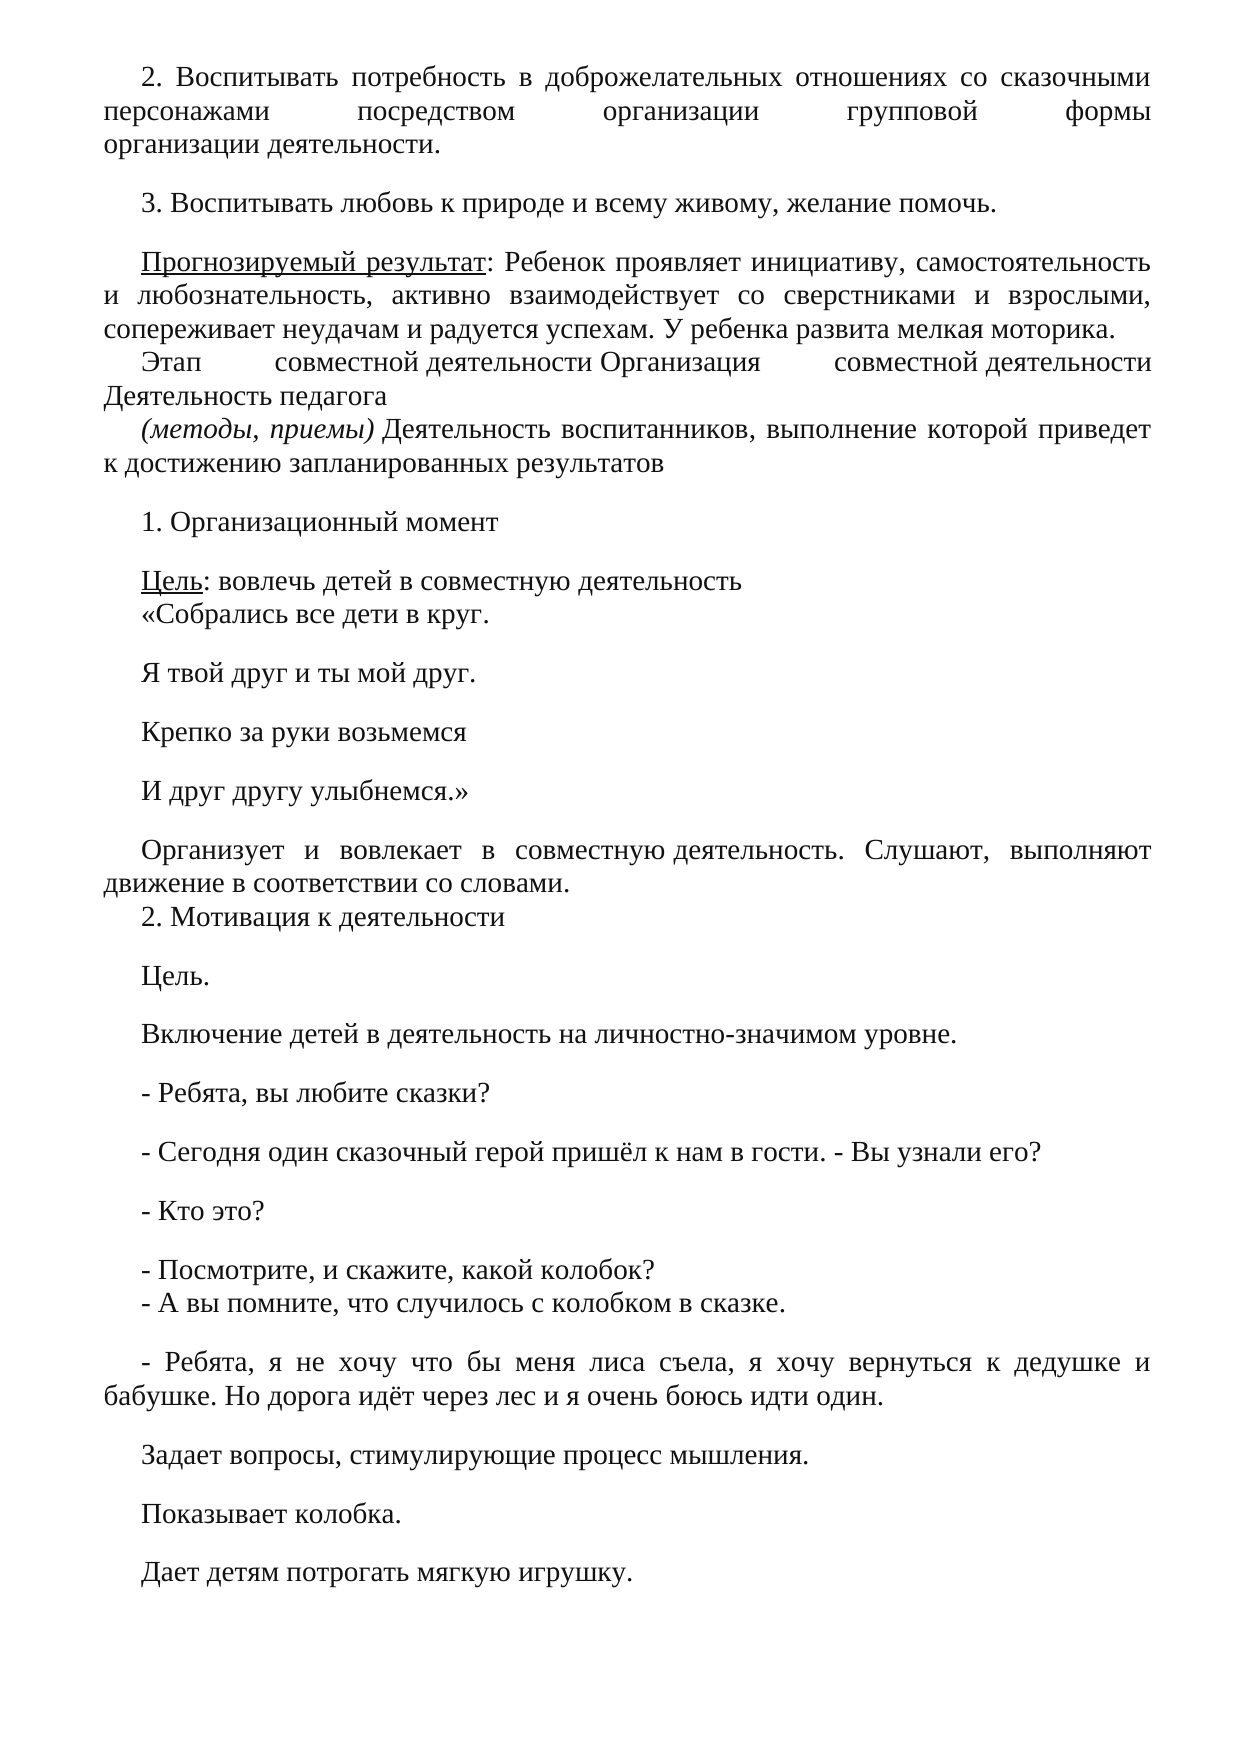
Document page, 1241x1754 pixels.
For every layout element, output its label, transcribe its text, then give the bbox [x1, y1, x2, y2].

text 2. Воспитывать потребность в доброжелательных отношениях со сказочными персонажами посредством организации групповой формы организации деятельности. [103, 59, 1152, 160]
text - Ребята, я не хочу что бы меня лиса съела, я хочу вернуться к дедушке и бабушке. Но дорога идёт через лес и я очень боюсь идти один. [103, 1344, 1152, 1412]
text 3. Воспитывать любовь к природе и всему живому, желание помочь. [103, 185, 1152, 219]
text Цель. [103, 958, 1152, 991]
text Дает детям потрогать мягкую игрушку. [103, 1554, 1152, 1588]
text «Собрались все дети в круг. [103, 596, 1152, 630]
text Организует и вовлекает в совместную деятельность. Слушают, выполняют движение в соответствии со словами. [103, 832, 1152, 899]
text 2. Мотивация к деятельности [103, 899, 1152, 932]
text Показывает колобка. [103, 1496, 1152, 1529]
text - Сегодня один сказочный герой пришёл к нам в гости. - Вы узнали его? [103, 1134, 1152, 1168]
text - Ребята, вы любите сказки? [103, 1076, 1152, 1109]
text - Кто это? [103, 1193, 1152, 1227]
text Прогнозируемый результат: Ребенок проявляет инициативу, самостоятельность и любознательность, активно взаимодействует со сверстниками и взрослыми, сопереживает неудачам и радуется успехам. У ребенка развита мелкая моторика. [103, 244, 1152, 344]
text Я твой друг и ты мой друг. [103, 655, 1152, 689]
text Задает вопросы, стимулирующие процесс мышления. [103, 1437, 1152, 1470]
text - А вы помните, что случилось с колобком в сказке. [103, 1286, 1152, 1319]
text - Посмотрите, и скажите, какой колобок? [103, 1252, 1152, 1286]
text Этап совместной деятельности Организация совместной деятельности Деятельность педагога [103, 344, 1152, 412]
text И друг другу улыбнемся.» [103, 773, 1152, 807]
text Включение детей в деятельность на личностно-значимом уровне. [103, 1017, 1152, 1050]
text Крепко за руки возьмемся [103, 714, 1152, 748]
text (методы, приемы) Деятельность воспитанников, выполнение которой приведет к достижению запланированных результатов [103, 412, 1152, 479]
text 1. Организационный момент [103, 504, 1152, 538]
text Цель: вовлечь детей в совместную деятельность [103, 563, 1152, 596]
